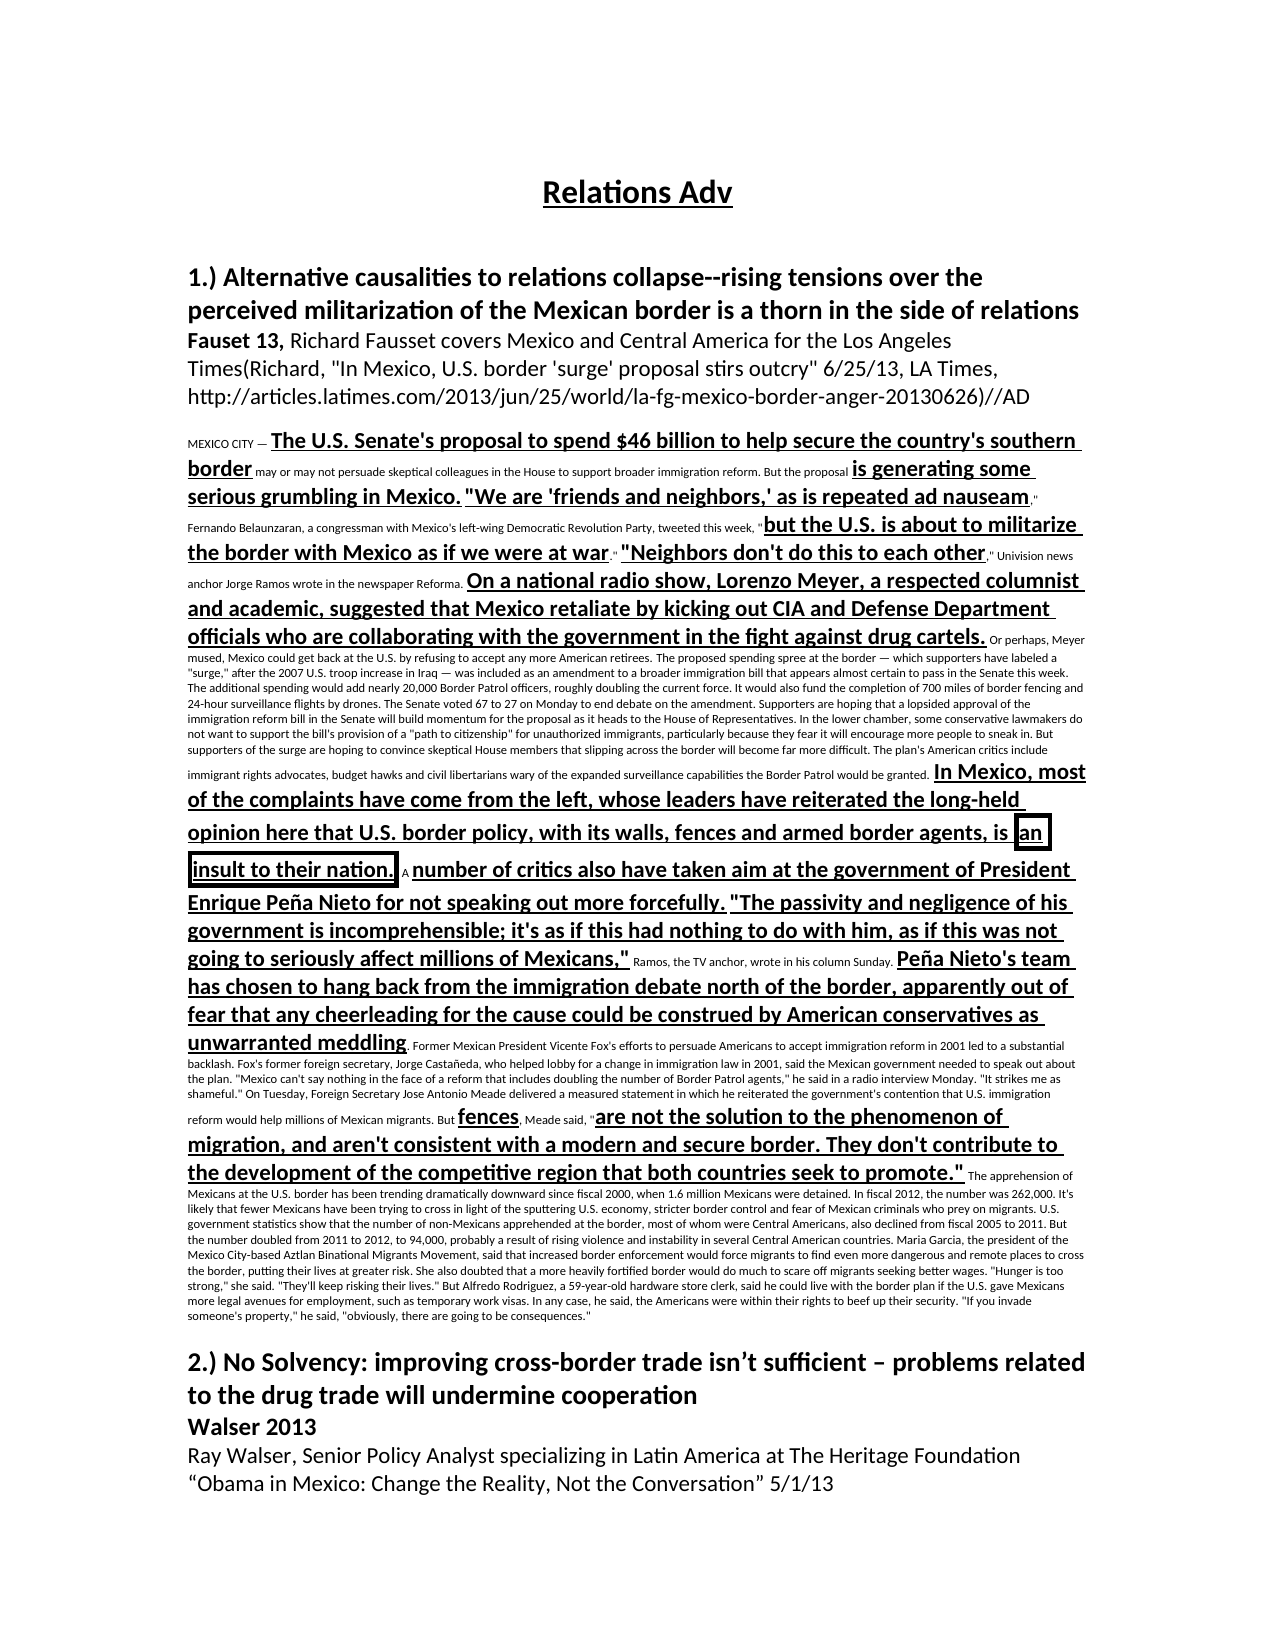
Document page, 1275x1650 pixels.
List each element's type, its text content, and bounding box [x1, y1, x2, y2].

text MEXICO CITY — The U.S. Senate's proposal to spend $46 billion to help secure the country's southern border may or may not persuade skeptical colleagues in the House to support broader immigration reform. But the proposal is generating some serious grumbling in Mexico. "We are 'friends and neighbors,' as is repeated ad nauseam," Fernando Belaunzaran, a congressman with Mexico's left-wing Democratic Revolution Party, tweeted this week, "but the U.S. is about to militarize the border with Mexico as if we were at war." "Neighbors don't do this to each other," Univision news anchor Jorge Ramos wrote in the newspaper Reforma. On a national radio show, Lorenzo Meyer, a respected columnist and academic, suggested that Mexico retaliate by kicking out CIA and Defense Department officials who are collaborating with the government in the fight against drug cartels. Or perhaps, Meyer mused, Mexico could get back at the U.S. by refusing to accept any more American retirees. The proposed spending spree at the border — which supporters have labeled a "surge," after the 2007 U.S. troop increase in Iraq — was included as an amendment to a broader immigration bill that appears almost certain to pass in the Senate this week. The additional spending would add nearly 20,000 Border Patrol officers, roughly doubling the current force. It would also fund the completion of 700 miles of border fencing and 24-hour surveillance flights by drones. The Senate voted 67 to 27 on Monday to end debate on the amendment. Supporters are hoping that a lopsided approval of the immigration reform bill in the Senate will build momentum for the proposal as it heads to the House of Representatives. In the lower chamber, some conservative lawmakers do not want to support the bill's provision of a "path to citizenship" for unauthorized immigrants, particularly because they fear it will encourage more people to sneak in. But supporters of the surge are hoping to convince skeptical House members that slipping across the border will become far more difficult. The plan's American critics include immigrant rights advocates, budget hawks and civil libertarians wary of the expanded surveillance capabilities the Border Patrol would be granted. In Mexico, most of the complaints have come from the left, whose leaders have reiterated the long-held opinion here that U.S. border policy, with its walls, fences and armed border agents, is an insult to their nation. A number of critics also have taken aim at the government of President Enrique Peña Nieto for not speaking out more forcefully. "The passivity and negligence of his government is incomprehensible; it's as if this had nothing to do with him, as if this was not going to seriously affect millions of Mexicans," Ramos, the TV anchor, wrote in his column Sunday. Peña Nieto's team has chosen to hang back from the immigration debate north of the border, apparently out of fear that any cheerleading for the cause could be construed by American conservatives as unwarranted meddling. Former Mexican President Vicente Fox's efforts to persuade Americans to accept immigration reform in 2001 led to a substantial backlash. Fox's former foreign secretary, Jorge Castañeda, who helped lobby for a change in immigration law in 2001, said the Mexican government needed to speak out about the plan. "Mexico can't say nothing in the face of a reform that includes doubling the number of Border Patrol agents," he said in a radio interview Monday. "It strikes me as shameful." On Tuesday, Foreign Secretary Jose Antonio Meade delivered a measured statement in which he reiterated the government's contention that U.S. immigration reform would help millions of Mexican migrants. But fences, Meade said, "are not the solution to the phenomenon of migration, and aren't consistent with a modern and secure border. They don't contribute to the development of the competitive region that both countries seek to promote." The apprehension of Mexicans at the U.S. border has been trending dramatically downward since fiscal 2000, when 1.6 million Mexicans were detained. In fiscal 2012, the number was 262,000. It's likely that fewer Mexicans have been trying to cross in light of the sputtering U.S. economy, stricter border control and fear of Mexican criminals who prey on migrants. U.S. government statistics show that the number of non-Mexicans apprehended at the border, most of whom were Central Americans, also declined from fiscal 2005 to 2011. But the number doubled from 2011 to 2012, to 94,000, probably a result of rising violence and instability in several Central American countries. Maria Garcia, the president of the Mexico City-based Aztlan Binational Migrants Movement, said that increased border enforcement would force migrants to find even more dangerous and remote places to cross the border, putting their lives at greater risk. She also doubted that a more heavily fortified border would do much to scare off migrants seeking better wages. "Hunger is too strong," she said. "They'll keep risking their lives." But Alfredo Rodriguez, a 59-year-old hardware store clerk, said he could live with the border plan if the U.S. gave Mexicans more legal avenues for employment, such as temporary work visas. In any case, he said, the Americans were within their rights to beef up their security. "If you invade someone's property," he said, "obviously, there are going to be consequences." [187, 411, 1087, 1324]
subtitle Relations Adv [187, 171, 1087, 212]
subtitle 2.) No Solvency: improving cross-border trade isn’t sufficient – problems related to the drug trade will undermine cooperation [187, 1345, 1087, 1411]
subtitle 1.) Alternative causalities to relations collapse--rising tensions over the perceived militarization of the Mexican border is a thorn in the side of relations [187, 260, 1087, 326]
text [187, 1411, 1087, 1497]
text Fauset 13, Richard Fausset covers Mexico and Central America for the Los Angeles Times(Richard, "In Mexico, U.S. border 'surge' proposal stirs outcry" 6/25/13, LA Times, http://articles.latimes.com/2013/jun/25/world/la-fg-mexico-border-anger-20130626)//AD [187, 326, 1087, 411]
